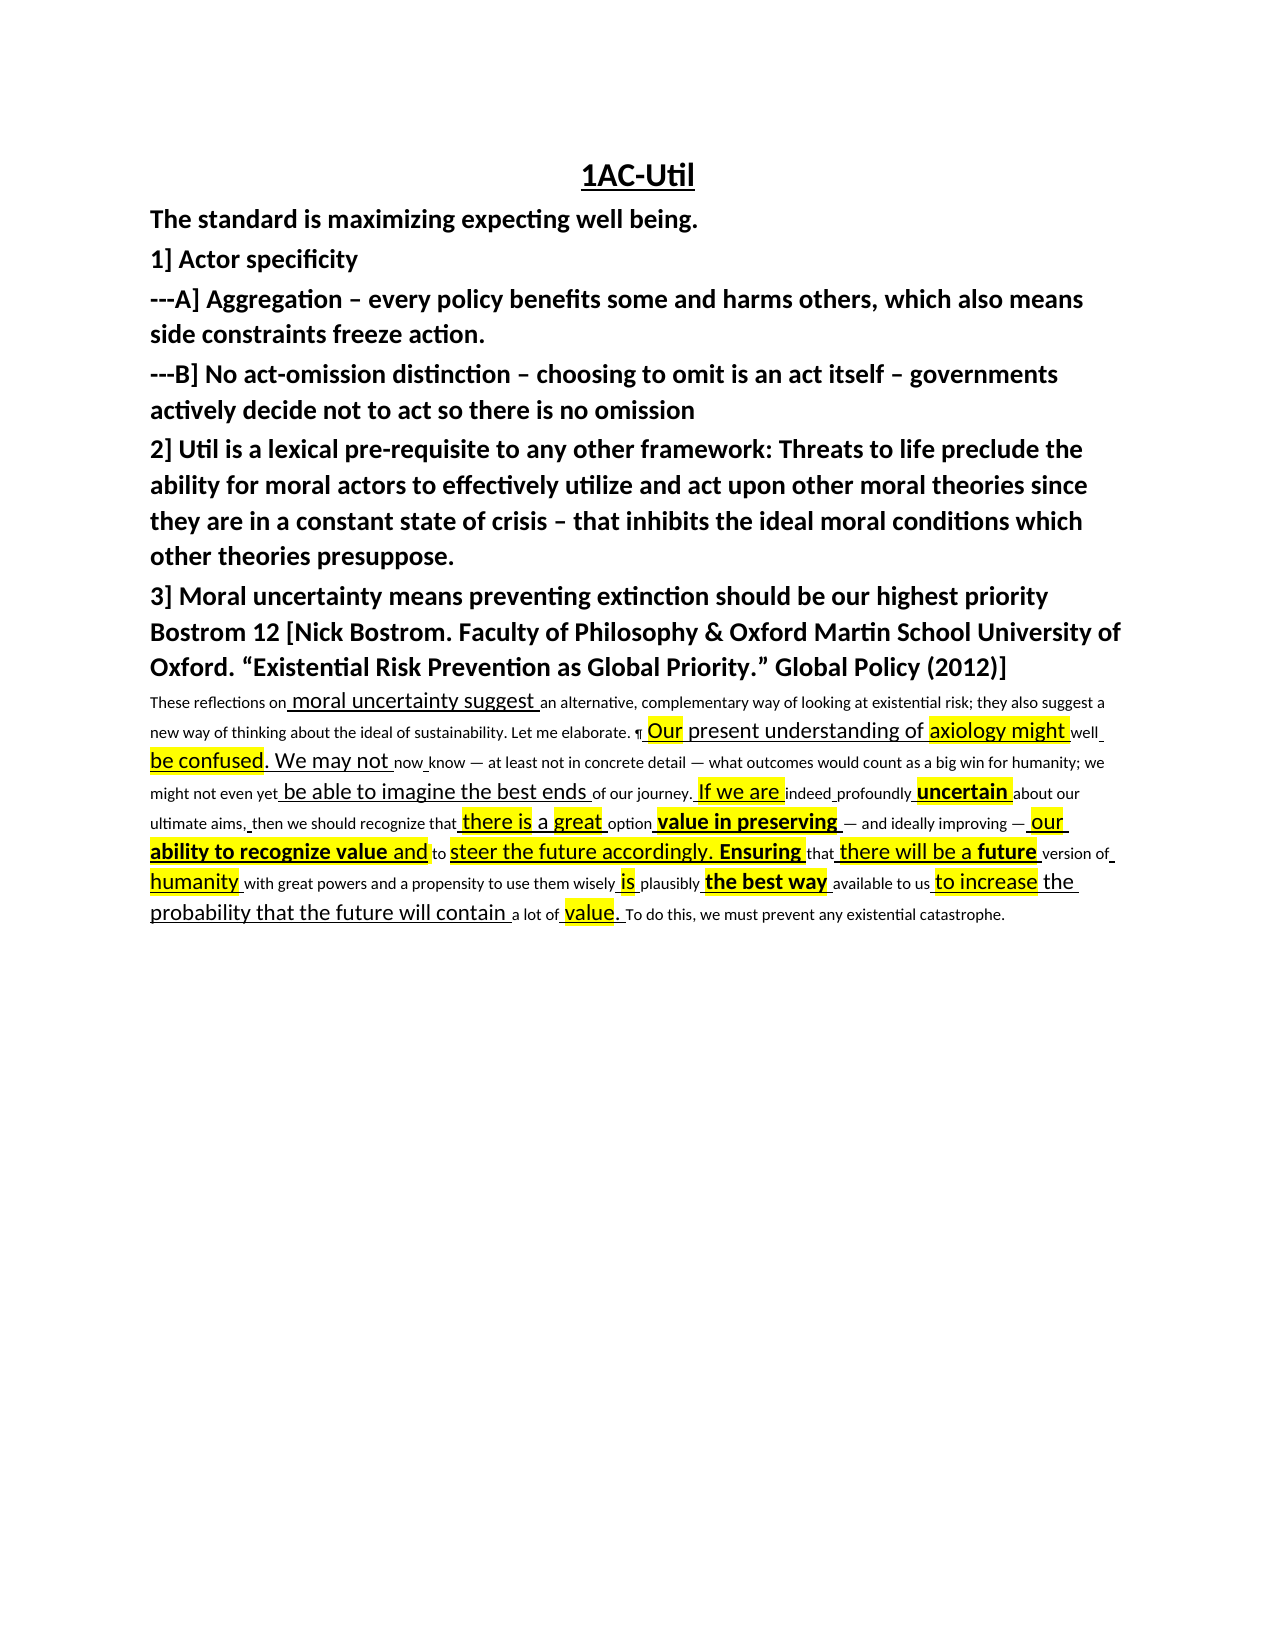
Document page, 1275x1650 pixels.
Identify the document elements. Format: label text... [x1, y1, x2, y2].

subtitle 1] Actor specificity [150, 242, 1125, 275]
subtitle 3] Moral uncertainty means preventing extinction should be our highest priority Bostrom 12 [Nick Bostrom. Faculty of Philosophy & Oxford Martin School University of Oxford. “Existential Risk Prevention as Global Priority.” Global Policy (2012)] [150, 579, 1125, 684]
text These reflections on moral uncertainty suggest an alternative, complementary way of looking at existential risk; they also suggest a new way of thinking about the ideal of sustainability. Let me elaborate. ¶ Our present understanding of axiology might well be confused. We may not now know — at least not in concrete detail — what outcomes would count as a big win for humanity; we might not even yet be able to imagine the best ends of our journey. If we are indeed profoundly uncertain about our ultimate aims, then we should recognize that there is a great option value in preserving — and ideally improving — our ability to recognize value and to steer the future accordingly. Ensuring that there will be a future version of humanity with great powers and a propensity to use them wisely is plausibly the best way available to us to increase the probability that the future will contain a lot of value. To do this, we must prevent any existential catastrophe. [150, 686, 1125, 926]
subtitle 2] Util is a lexical pre-requisite to any other framework: Threats to life preclude the ability for moral actors to effectively utilize and act upon other moral theories since they are in a constant state of crisis – that inhibits the ideal moral conditions which other theories presuppose. [150, 433, 1125, 573]
subtitle ---A] Aggregation – every policy benefits some and harms others, which also means side constraints freeze action. [150, 282, 1125, 351]
subtitle The standard is maximizing expecting well being. [150, 202, 1125, 235]
subtitle 1AC-Util [150, 154, 1125, 195]
subtitle ---B] No act-omission distinction – choosing to omit is an act itself – governments actively decide not to act so there is no omission [150, 357, 1125, 426]
